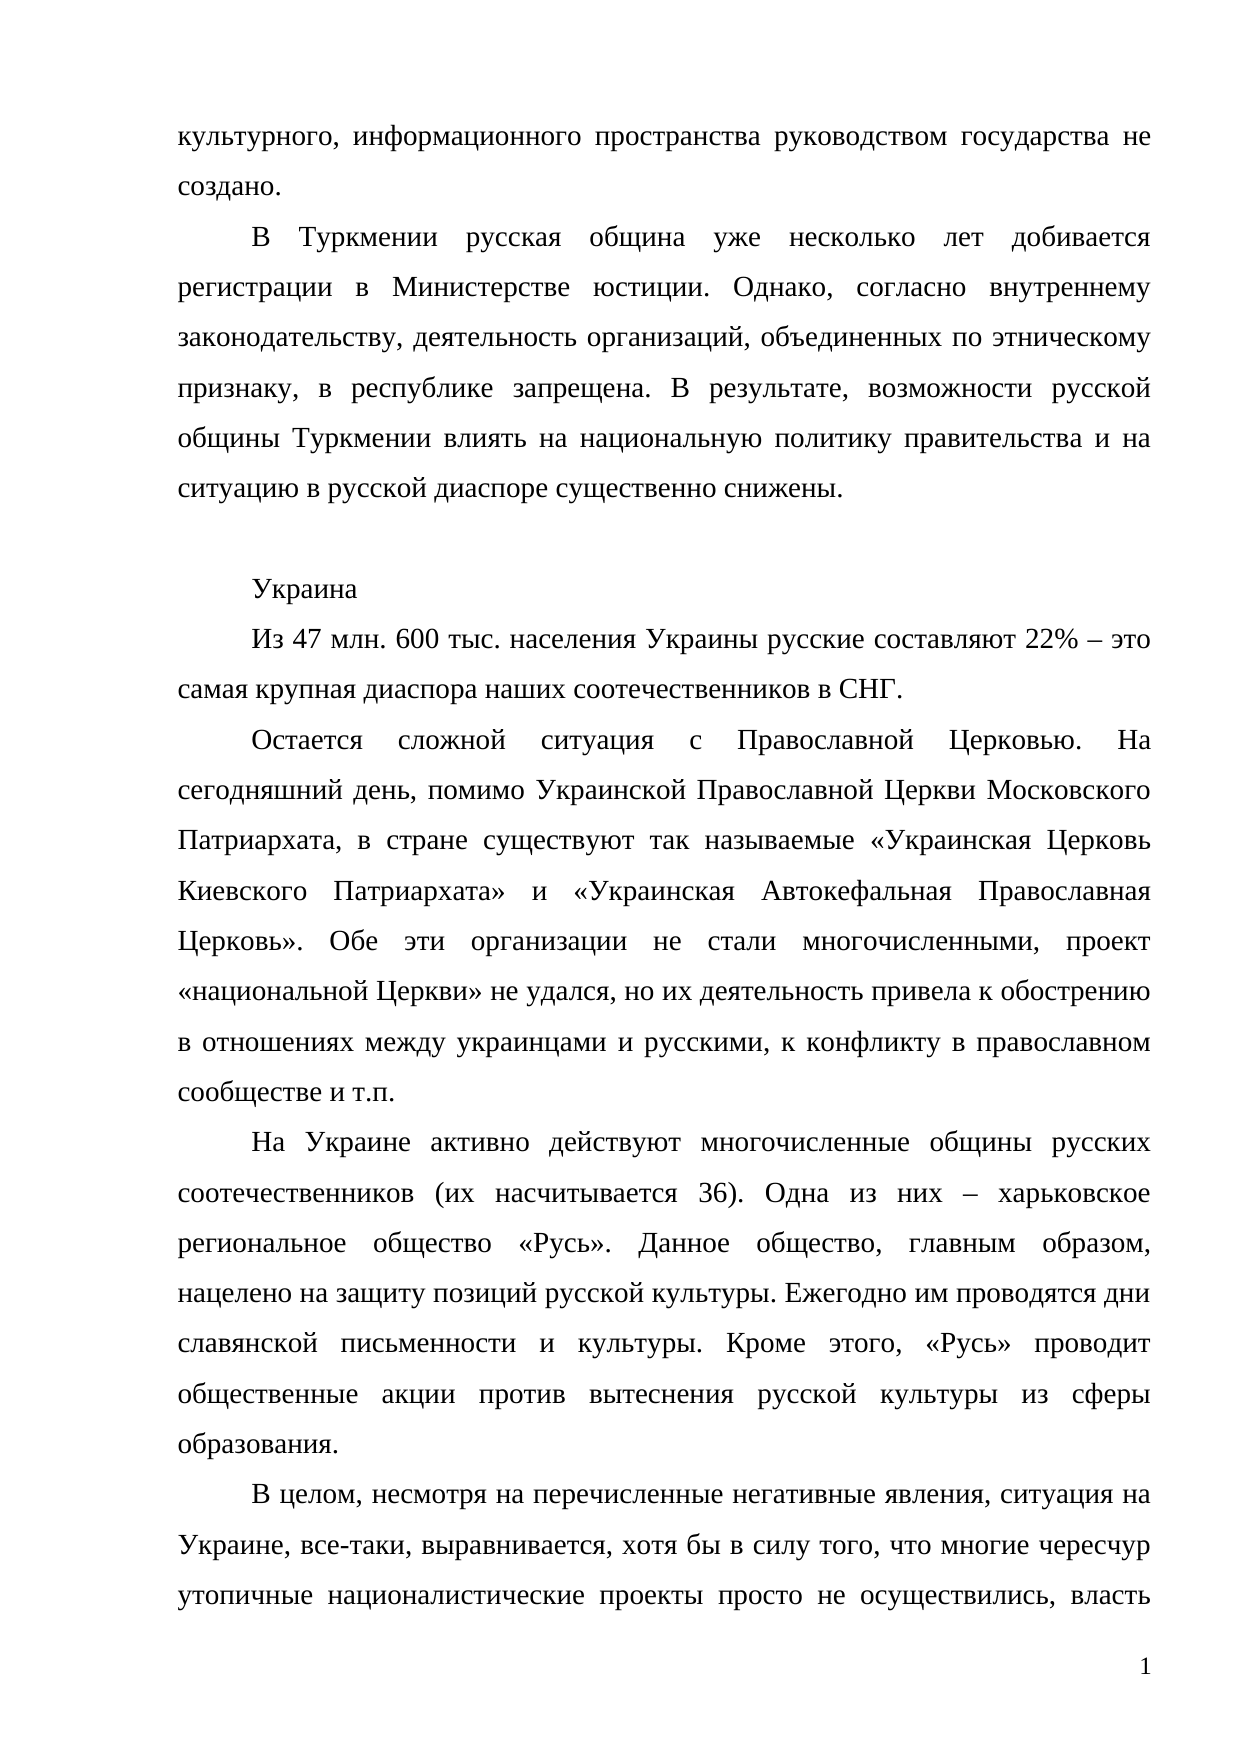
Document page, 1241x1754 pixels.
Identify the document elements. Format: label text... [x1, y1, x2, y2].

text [177, 1477, 1152, 1611]
text Остается сложной ситуация с Православной Церковью. На сегодняшний день, помимо Украинской Православной Церкви Московского Патриархата, в стране существуют так называемые «Украинская Церковь Киевского Патриархата» и «Украинская Автокефальная Православная Церковь». Обе эти организации не стали многочисленными, проект «национальной Церкви» не удался, но их деятельность привела к обострению в отношениях между украинцами и русскими, к конфликту в православном сообществе и т.п. [177, 722, 1152, 1108]
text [177, 118, 1152, 202]
text На Украине активно действуют многочисленные общины русских соотечественников (их насчитывается 36). Одна из них – харьковское региональное общество «Русь». Данное общество, главным образом, нацелено на защиту позиций русской культуры. Ежегодно им проводятся дни славянской письменности и культуры. Кроме этого, «Русь» проводит общественные акции против вытеснения русской культуры из сферы образования. [177, 1124, 1152, 1460]
text Из 47 млн. 600 тыс. населения Украины русские составляют 22% – это самая крупная диаспора наших соотечественников в СНГ. [177, 621, 1152, 705]
text В Туркмении русская община уже несколько лет добивается регистрации в Министерстве юстиции. Однако, согласно внутреннему законодательству, деятельность организаций, объединенных по этническому признаку, в республике запрещена. В результате, возможности русской общины Туркмении влиять на национальную политику правительства и на ситуацию в русской диаспоре существенно снижены. [177, 219, 1152, 504]
text Украина [177, 571, 1152, 604]
